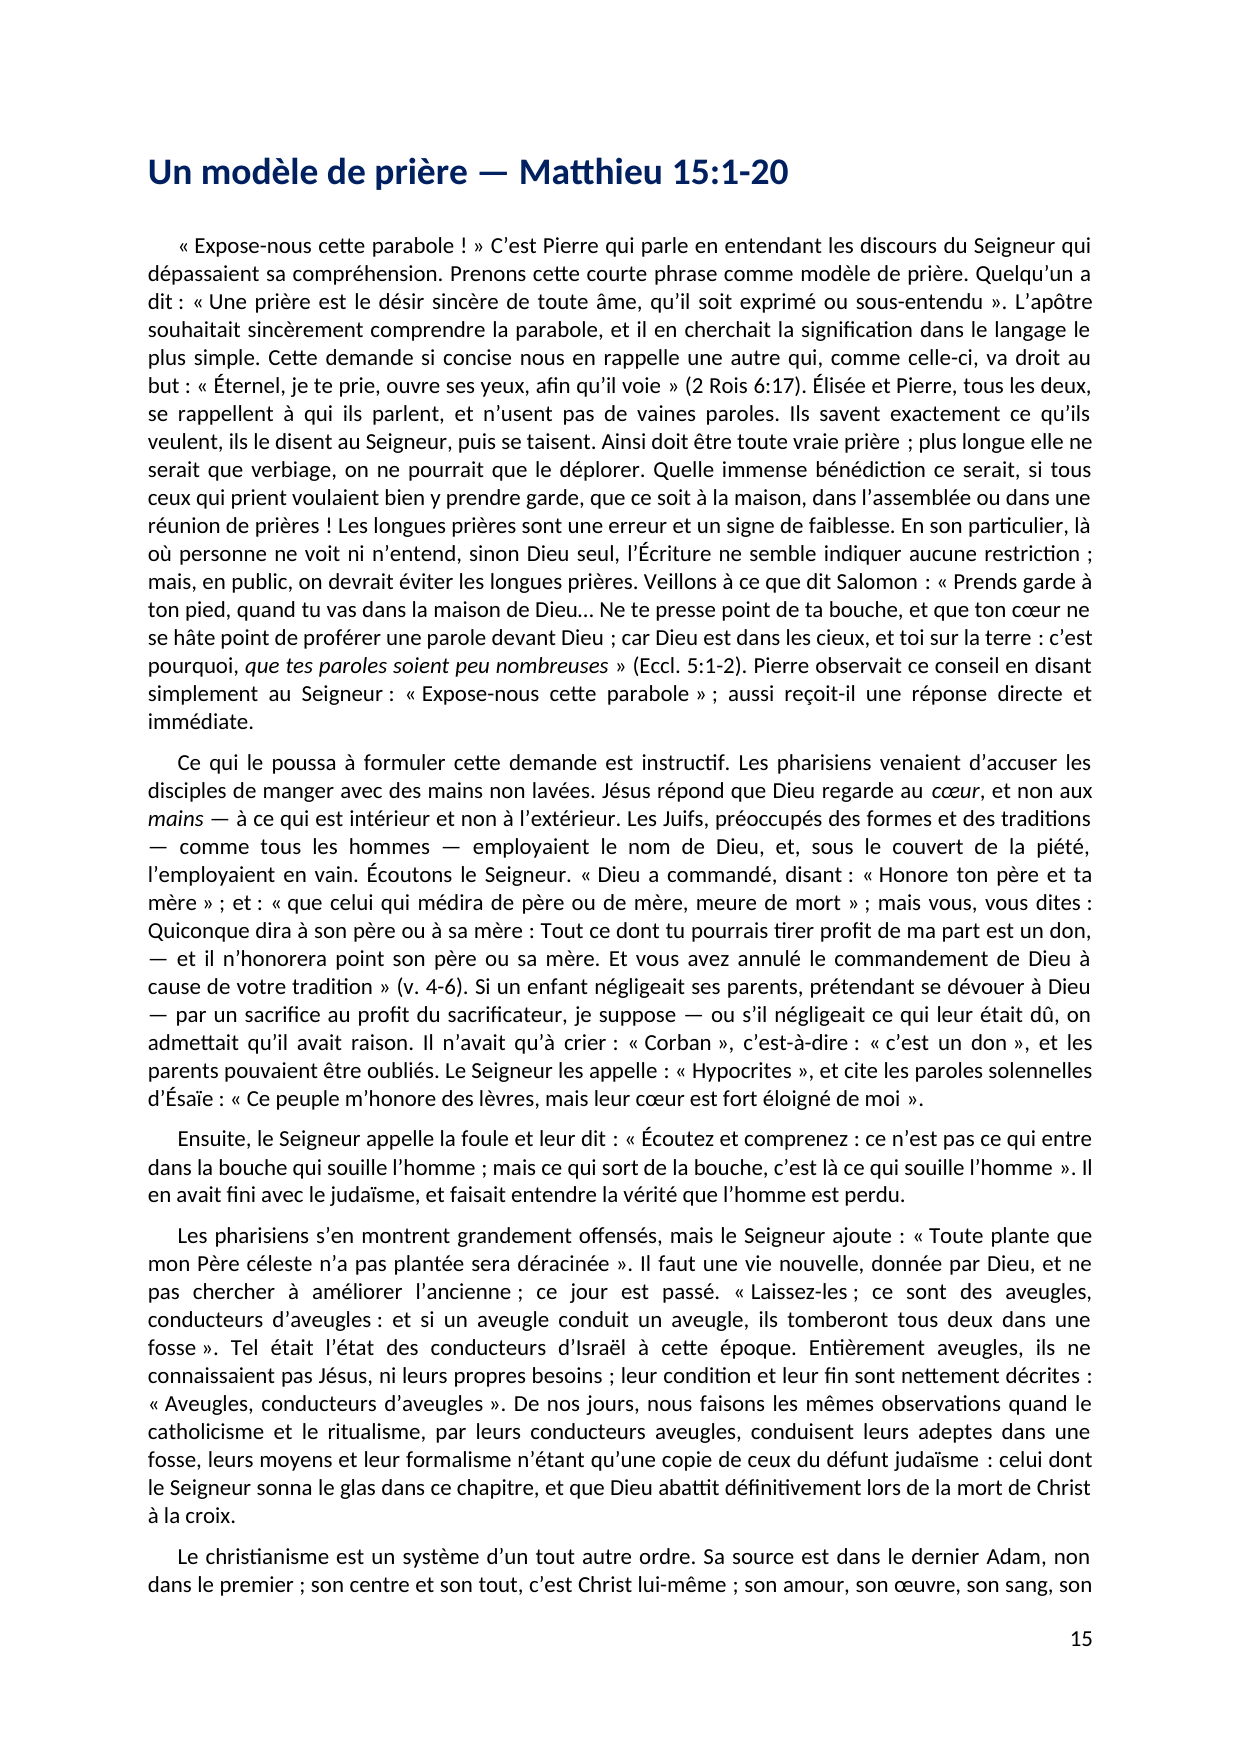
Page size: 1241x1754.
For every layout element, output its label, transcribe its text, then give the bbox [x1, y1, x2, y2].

text Ensuite, le Seigneur appelle la foule et leur dit : « Écoutez et comprenez : ce n’est pas ce qui entre dans la bouche qui souille l’homme ; mais ce qui sort de la bouche, c’est là ce qui souille l’homme ». Il en avait fini avec le judaïsme, et faisait entendre la vérité que l’homme est perdu. [148, 1124, 1093, 1209]
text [148, 1542, 1093, 1598]
text « Expose-nous cette parabole ! » C’est Pierre qui parle en entendant les discours du Seigneur qui dépassaient sa compréhension. Prenons cette courte phrase comme modèle de prière. Quelqu’un a dit : « Une prière est le désir sincère de toute âme, qu’il soit exprimé ou sous-entendu ». L’apôtre souhaitait sincèrement comprendre la parabole, et il en cherchait la signification dans le langage le plus simple. Cette demande si concise nous en rappelle une autre qui, comme celle-ci, va droit au but : « Éternel, je te prie, ouvre ses yeux, afin qu’il voie » (2 Rois 6:17). Élisée et Pierre, tous les deux, se rappellent à qui ils parlent, et n’usent pas de vaines paroles. Ils savent exactement ce qu’ils veulent, ils le disent au Seigneur, puis se taisent. Ainsi doit être toute vraie prière ; plus longue elle ne serait que verbiage, on ne pourrait que le déplorer. Quelle immense bénédiction ce serait, si tous ceux qui prient voulaient bien y prendre garde, que ce soit à la maison, dans l’assemblée ou dans une réunion de prières ! Les longues prières sont une erreur et un signe de faiblesse. En son particulier, là où personne ne voit ni n’entend, sinon Dieu seul, l’Écriture ne semble indiquer aucune restriction ; mais, en public, on devrait éviter les longues prières. Veillons à ce que dit Salomon : « Prends garde à ton pied, quand tu vas dans la maison de Dieu… Ne te presse point de ta bouche, et que ton cœur ne se hâte point de proférer une parole devant Dieu ; car Dieu est dans les cieux, et toi sur la terre : c’est pourquoi, que tes paroles soient peu nombreuses » (Eccl. 5:1-2). Pierre observait ce conseil en disant simplement au Seigneur : « Expose-nous cette parabole » ; aussi reçoit-il une réponse directe et immédiate. [148, 231, 1093, 735]
text Les pharisiens s’en montrent grandement offensés, mais le Seigneur ajoute : « Toute plante que mon Père céleste n’a pas plantée sera déracinée ». Il faut une vie nouvelle, donnée par Dieu, et ne pas chercher à améliorer l’ancienne ; ce jour est passé. « Laissez-les ; ce sont des aveugles, conducteurs d’aveugles : et si un aveugle conduit un aveugle, ils tomberont tous deux dans une fosse ». Tel était l’état des conducteurs d’Israël à cette époque. Entièrement aveugles, ils ne connaissaient pas Jésus, ni leurs propres besoins ; leur condition et leur fin sont nettement décrites : « Aveugles, conducteurs d’aveugles ». De nos jours, nous faisons les mêmes observations quand le catholicisme et le ritualisme, par leurs conducteurs aveugles, conduisent leurs adeptes dans une fosse, leurs moyens et leur formalisme n’étant qu’une copie de ceux du défunt judaïsme : celui dont le Seigneur sonna le glas dans ce chapitre, et que Dieu abattit définitivement lors de la mort de Christ à la croix. [148, 1221, 1093, 1529]
subtitle Un modèle de prière — Matthieu 15:1-20 [148, 148, 1093, 193]
text Ce qui le poussa à formuler cette demande est instructif. Les pharisiens venaient d’accuser les disciples de manger avec des mains non lavées. Jésus répond que Dieu regarde au cœur, et non aux mains — à ce qui est intérieur et non à l’extérieur. Les Juifs, préoccupés des formes et des traditions — comme tous les hommes — employaient le nom de Dieu, et, sous le couvert de la piété, l’employaient en vain. Écoutons le Seigneur. « Dieu a commandé, disant : « Honore ton père et ta mère » ; et : « que celui qui médira de père ou de mère, meure de mort » ; mais vous, vous dites : Quiconque dira à son père ou à sa mère : Tout ce dont tu pourrais tirer profit de ma part est un don, — et il n’honorera point son père ou sa mère. Et vous avez annulé le commandement de Dieu à cause de votre tradition » (v. 4-6). Si un enfant négligeait ses parents, prétendant se dévouer à Dieu — par un sacrifice au profit du sacrificateur, je suppose — ou s’il négligeait ce qui leur était dû, on admettait qu’il avait raison. Il n’avait qu’à crier : « Corban », c’est-à-dire : « c’est un don », et les parents pouvaient être oubliés. Le Seigneur les appelle : « Hypocrites », et cite les paroles solennelles d’Ésaïe : « Ce peuple m’honore des lèvres, mais leur cœur est fort éloigné de moi ». [148, 748, 1093, 1112]
